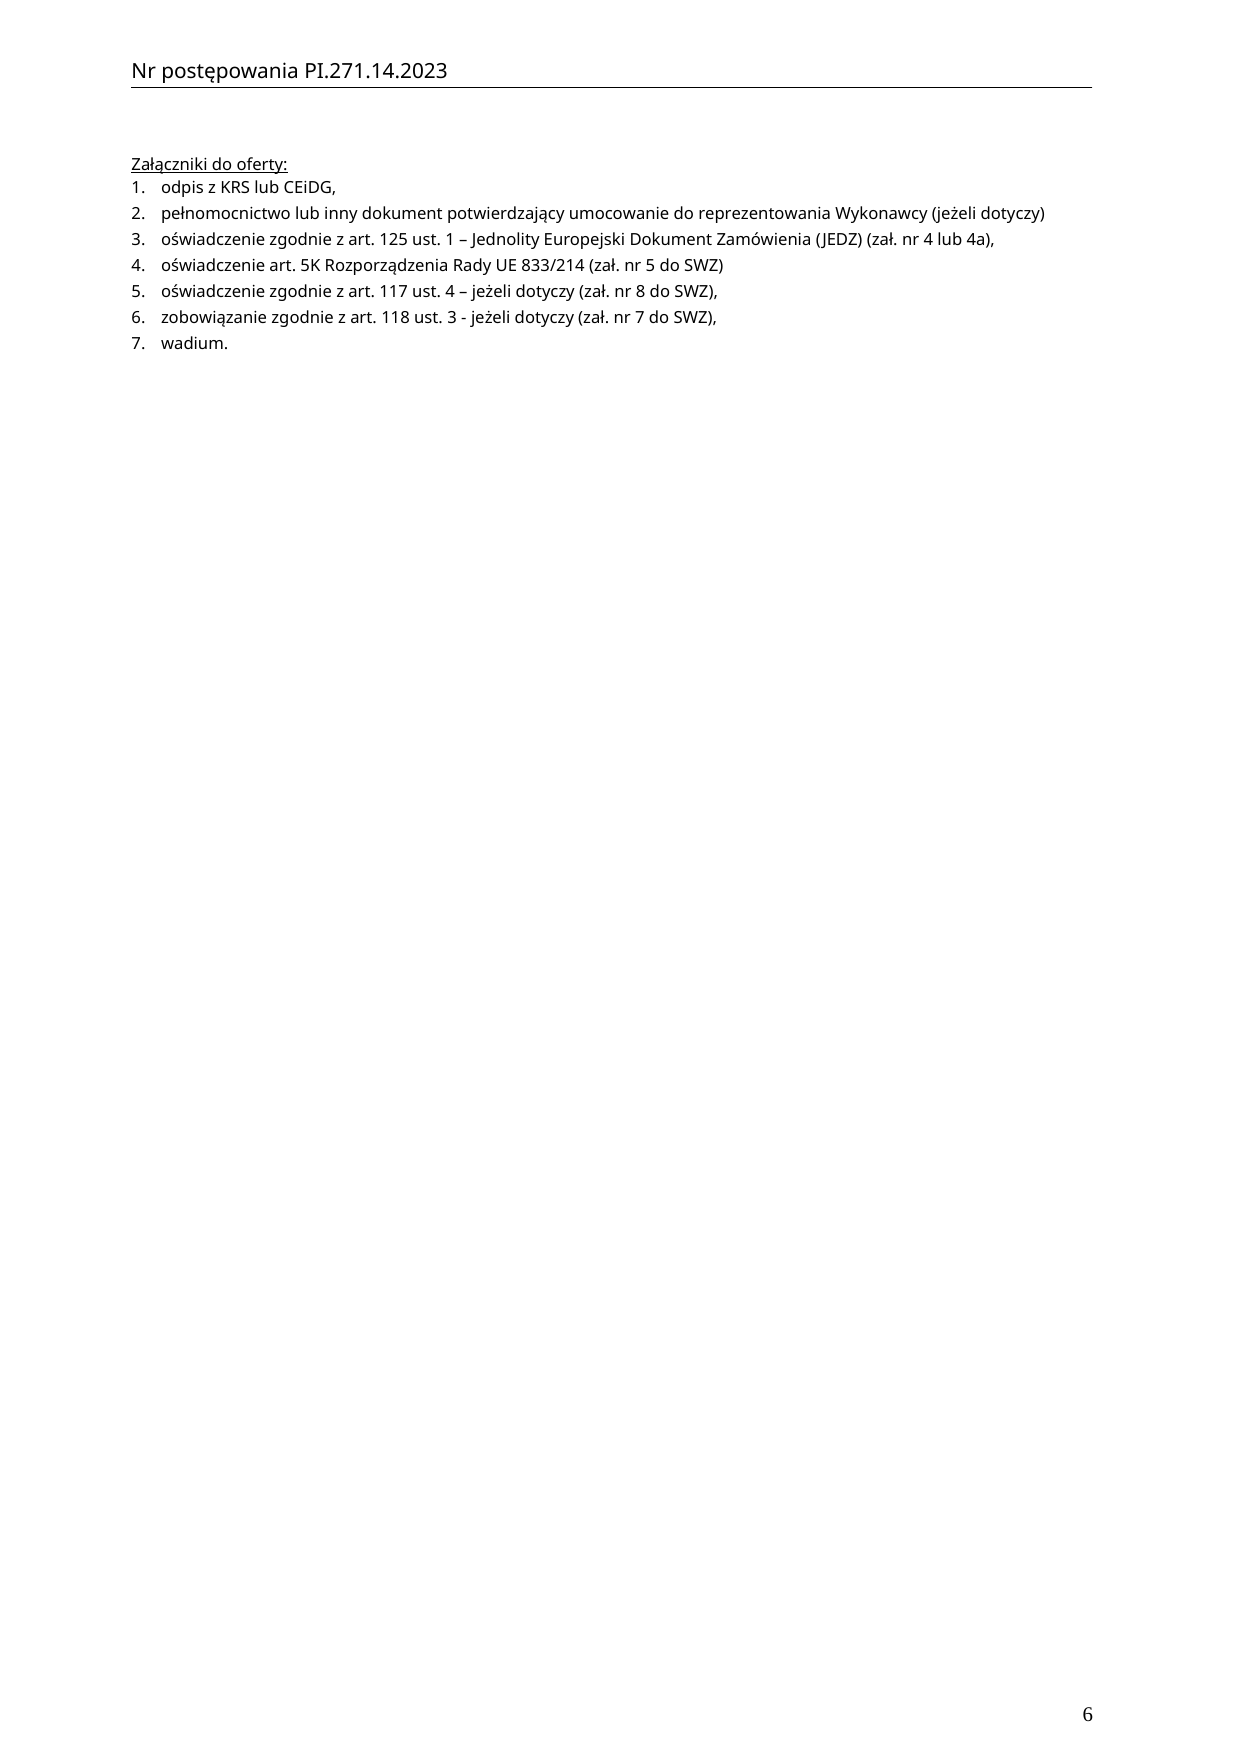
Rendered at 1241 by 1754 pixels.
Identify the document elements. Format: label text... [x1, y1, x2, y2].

list oświadczenie art. 5K Rozporządzenia Rady UE 833/214 (zał. nr 5 do SWZ) [131, 253, 1092, 276]
list oświadczenie zgodnie z art. 117 ust. 4 – jeżeli dotyczy (zał. nr 8 do SWZ), [131, 279, 1092, 302]
text Załączniki do oferty: [131, 153, 1092, 175]
list odpis z KRS lub CEiDG, [131, 175, 1092, 198]
list oświadczenie zgodnie z art. 125 ust. 1 – Jednolity Europejski Dokument Zamówienia (JEDZ) (zał. nr 4 lub 4a), [131, 227, 1092, 250]
list pełnomocnictwo lub inny dokument potwierdzający umocowanie do reprezentowania Wykonawcy (jeżeli dotyczy) [131, 201, 1092, 224]
list wadium. [131, 332, 1092, 354]
list zobowiązanie zgodnie z art. 118 ust. 3 - jeżeli dotyczy (zał. nr 7 do SWZ), [131, 306, 1092, 328]
